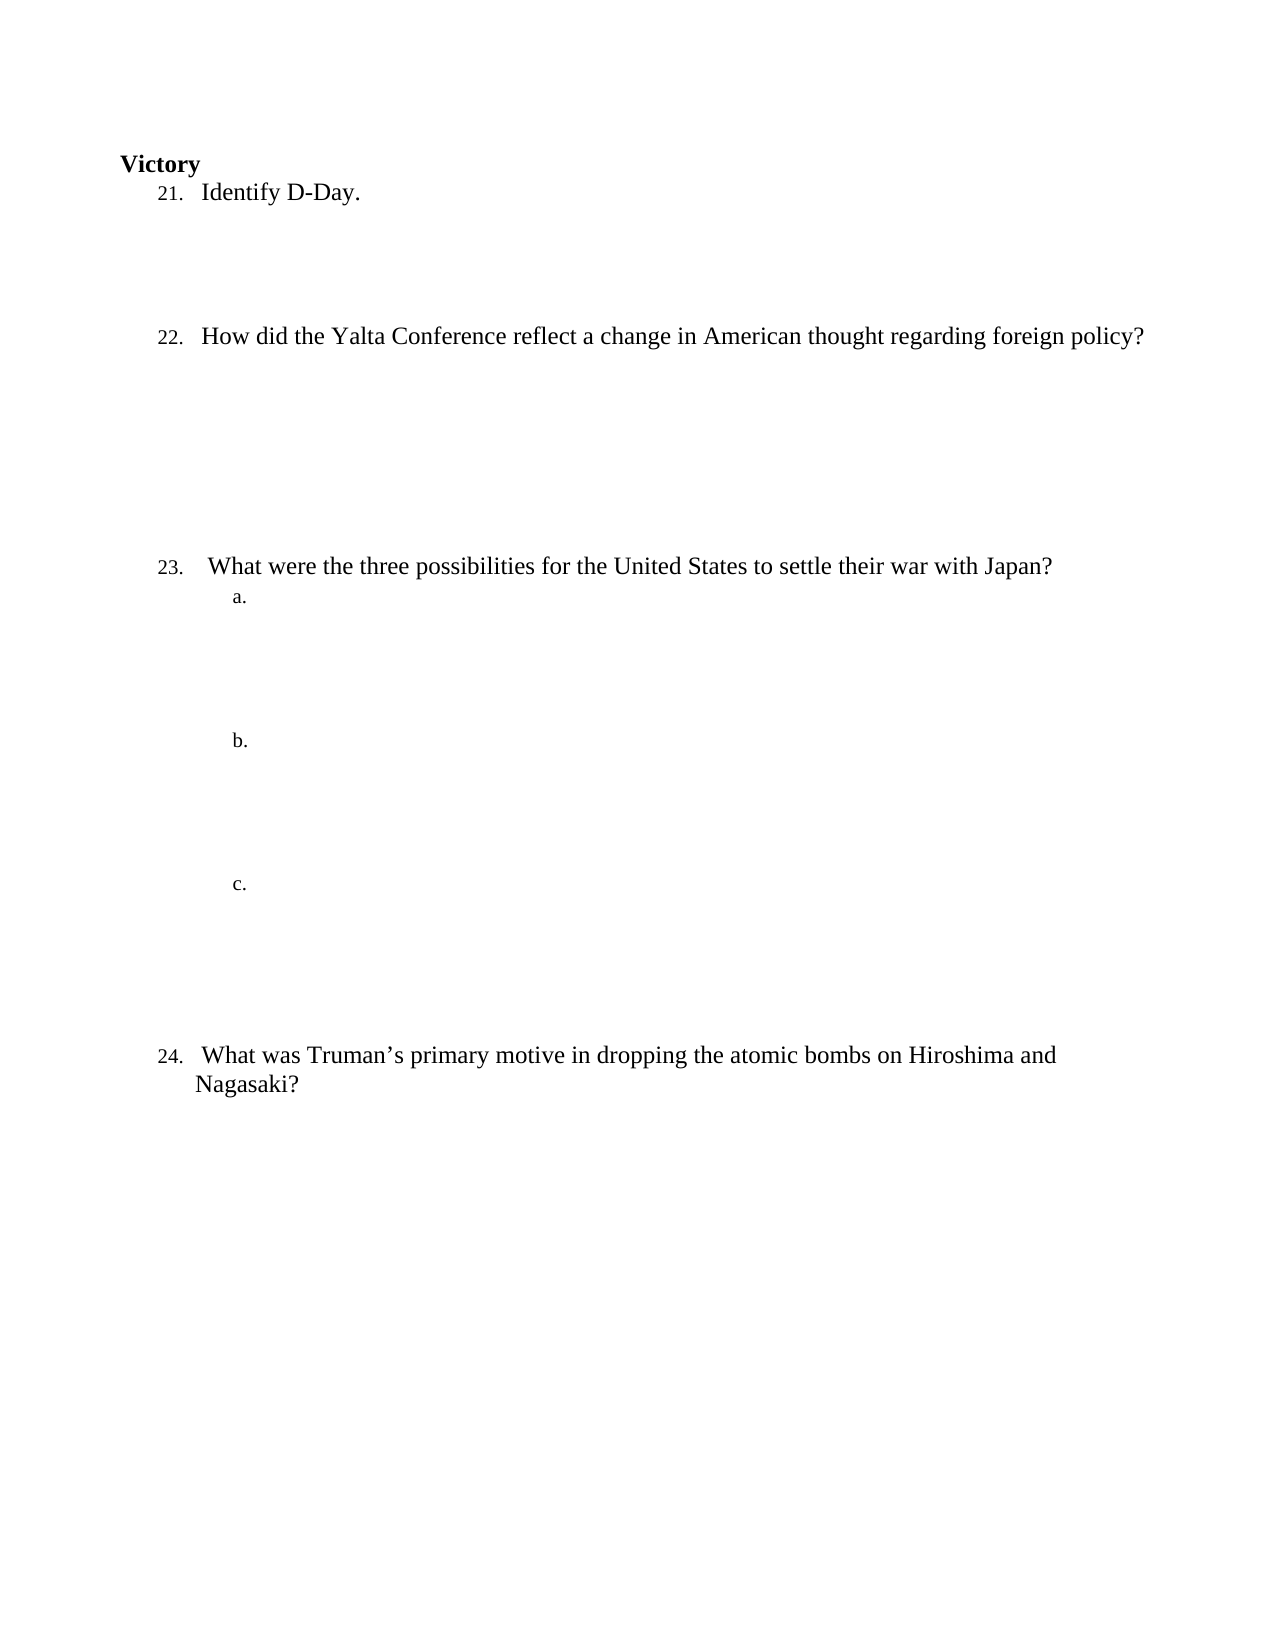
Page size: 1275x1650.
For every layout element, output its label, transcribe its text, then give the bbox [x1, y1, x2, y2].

list What were the three possibilities for the United States to settle their war with Japan? [157, 551, 1155, 580]
list What was Truman’s primary motive in dropping the atomic bombs on Hiroshima and Nagasaki? [157, 1040, 1155, 1097]
list Identify D-Day. [157, 177, 1155, 206]
list How did the Yalta Conference reflect a change in American thought regarding foreign policy? [157, 321, 1155, 350]
text Victory [120, 149, 1155, 177]
